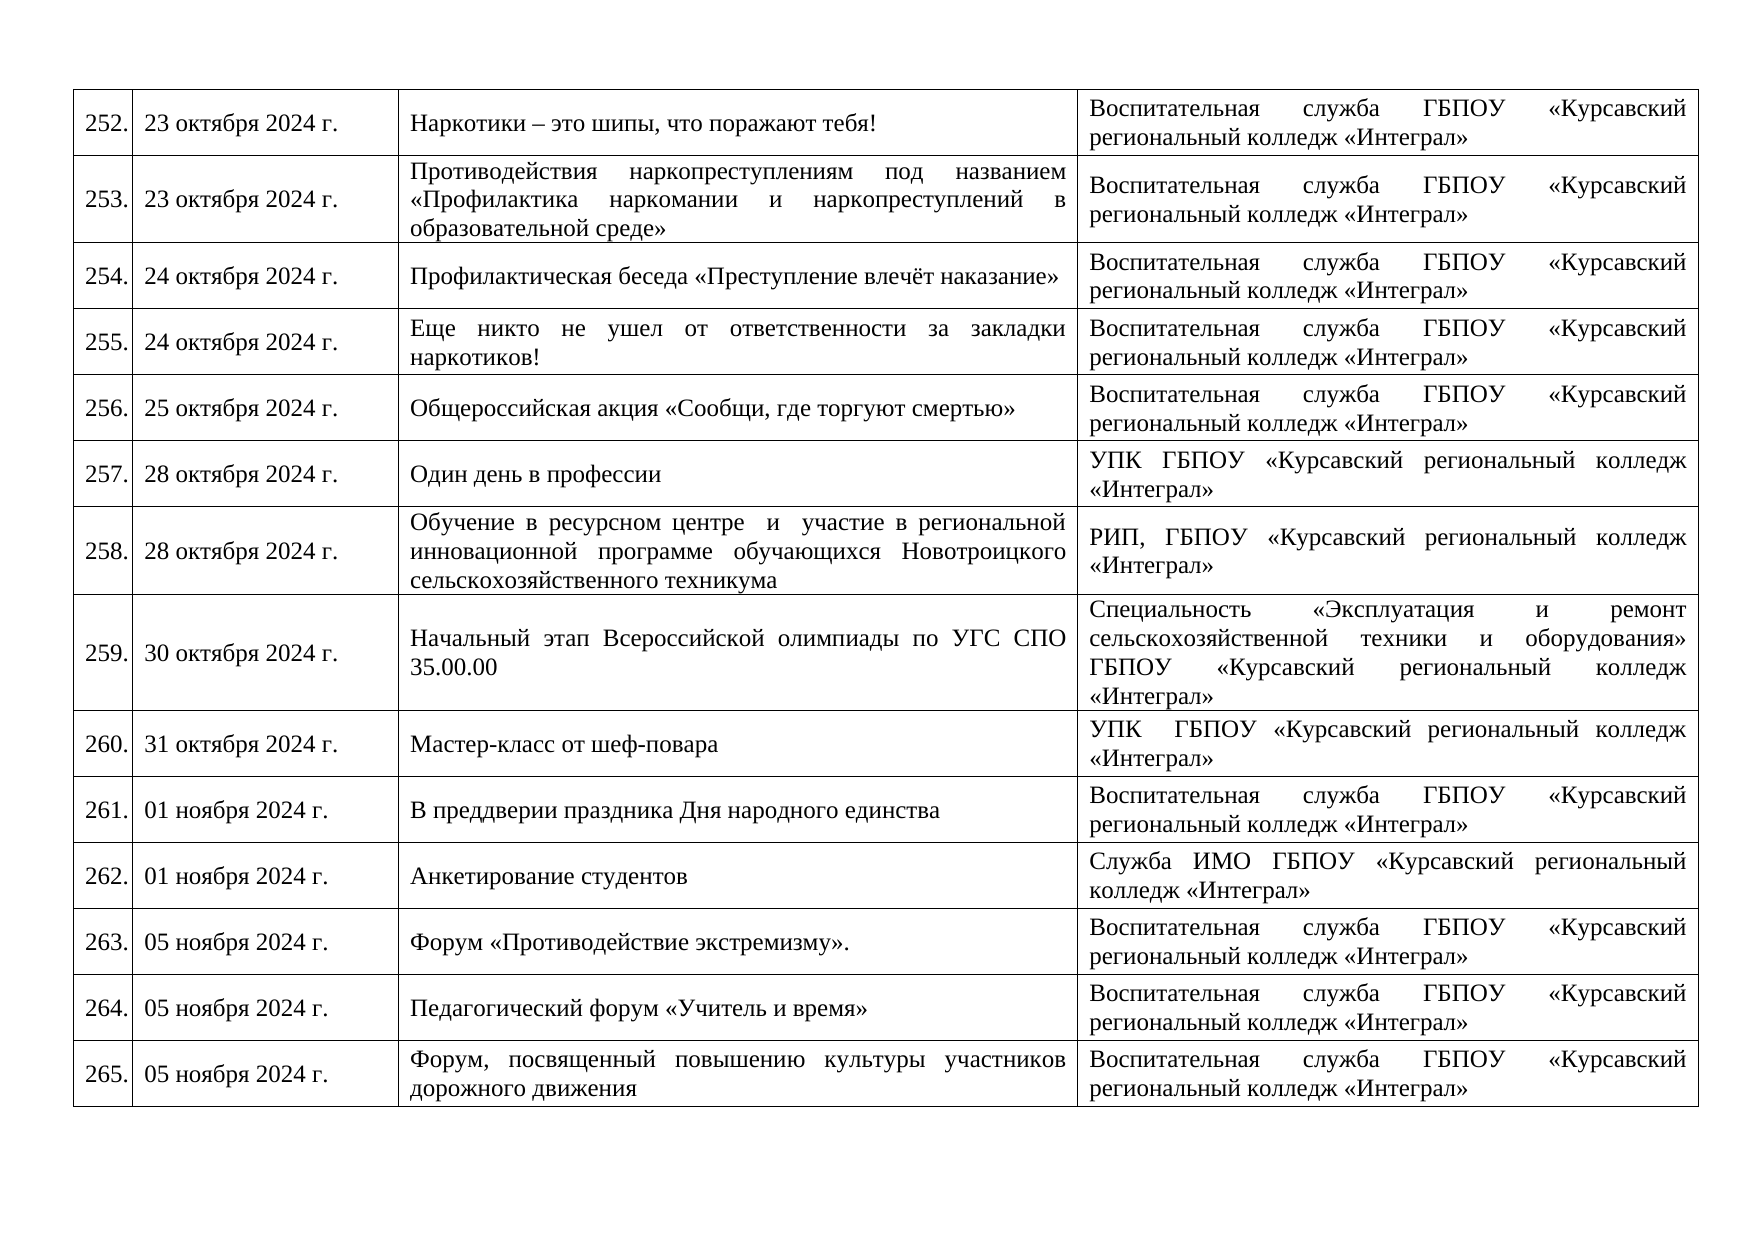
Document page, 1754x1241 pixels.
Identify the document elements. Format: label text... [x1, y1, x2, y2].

table_cell 24 октября 2024 г. [133, 243, 398, 308]
table_cell Воспитательная служба ГБПОУ «Курсавский региональный колледж «Интеграл» [1078, 309, 1698, 374]
table_cell 01 ноября 2024 г. [133, 843, 398, 908]
table_cell 05 ноября 2024 г. [133, 1041, 398, 1106]
table_cell [74, 309, 132, 374]
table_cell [1078, 156, 1698, 242]
table_cell [74, 90, 132, 155]
table_cell Воспитательная служба ГБПОУ «Курсавский региональный колледж «Интеграл» [1078, 909, 1698, 974]
table_cell 25 октября 2024 г. [133, 375, 398, 440]
table_cell В преддверии праздника Дня народного единства [399, 777, 1077, 842]
table_cell [74, 975, 132, 1040]
table_cell [74, 156, 132, 242]
table_cell Профилактическая беседа «Преступление влечёт наказание» [399, 243, 1077, 308]
table_cell 05 ноября 2024 г. [133, 975, 398, 1040]
table_cell 01 ноября 2024 г. [133, 777, 398, 842]
table_cell Служба ИМО ГБПОУ «Курсавский региональный колледж «Интеграл» [1078, 843, 1698, 908]
table_cell 24 октября 2024 г. [133, 309, 398, 374]
table_cell Специальность «Эксплуатация и ремонт сельскохозяйственной техники и оборудования» ГБПОУ «Курсавский региональный колледж «Интеграл» [1078, 595, 1698, 709]
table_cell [1078, 90, 1698, 155]
table_cell 30 октября 2024 г. [133, 595, 398, 709]
table_cell Воспитательная служба ГБПОУ «Курсавский региональный колледж «Интеграл» [1078, 777, 1698, 842]
table_cell Начальный этап Всероссийской олимпиады по УГС СПО 35.00.00 [399, 595, 1077, 709]
table_cell 23 октября 2024 г. [133, 156, 398, 242]
table_cell Форум «Противодействие экстремизму». [399, 909, 1077, 974]
table_cell [74, 243, 132, 308]
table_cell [1078, 1041, 1698, 1106]
table_cell 28 октября 2024 г. [133, 441, 398, 506]
table_cell [74, 777, 132, 842]
table_cell УПК ГБПОУ «Курсавский региональный колледж «Интеграл» [1078, 441, 1698, 506]
table_cell Один день в профессии [399, 441, 1077, 506]
table_cell [74, 507, 132, 593]
table_cell [74, 1041, 132, 1106]
table_cell Воспитательная служба ГБПОУ «Курсавский региональный колледж «Интеграл» [1078, 375, 1698, 440]
table_cell Мастер-класс от шеф-повара [399, 711, 1077, 776]
table_cell 23 октября 2024 г. [133, 90, 398, 155]
table_cell Педагогический форум «Учитель и время» [399, 975, 1077, 1040]
table_cell 28 октября 2024 г. [133, 507, 398, 593]
table_cell [74, 375, 132, 440]
table_cell 31 октября 2024 г. [133, 711, 398, 776]
table_cell Еще никто не ушел от ответственности за закладки наркотиков! [399, 309, 1077, 374]
table_cell 05 ноября 2024 г. [133, 909, 398, 974]
table_cell [74, 909, 132, 974]
table_cell Анкетирование студентов [399, 843, 1077, 908]
table_cell Воспитательная служба ГБПОУ «Курсавский региональный колледж «Интеграл» [1078, 243, 1698, 308]
table_cell Противодействия наркопреступлениям под названием «Профилактика наркомании и наркопреступлений в образовательной среде» [399, 156, 1077, 242]
table_cell [74, 441, 132, 506]
table_cell [74, 843, 132, 908]
table_cell Общероссийская акция «Сообщи, где торгуют смертью» [399, 375, 1077, 440]
table_cell Обучение в ресурсном центре и участие в региональной инновационной программе обучающихся Новотроицкого сельскохозяйственного техникума [399, 507, 1077, 593]
table_cell УПК ГБПОУ «Курсавский региональный колледж «Интеграл» [1078, 711, 1698, 776]
table_cell [74, 711, 132, 776]
table_cell Воспитательная служба ГБПОУ «Курсавский региональный колледж «Интеграл» [1078, 975, 1698, 1040]
table_cell Форум, посвященный повышению культуры участников дорожного движения [399, 1041, 1077, 1106]
table_cell РИП, ГБПОУ «Курсавский региональный колледж «Интеграл» [1078, 507, 1698, 593]
table_cell [74, 595, 132, 709]
table_cell Наркотики – это шипы, что поражают тебя! [399, 90, 1077, 155]
